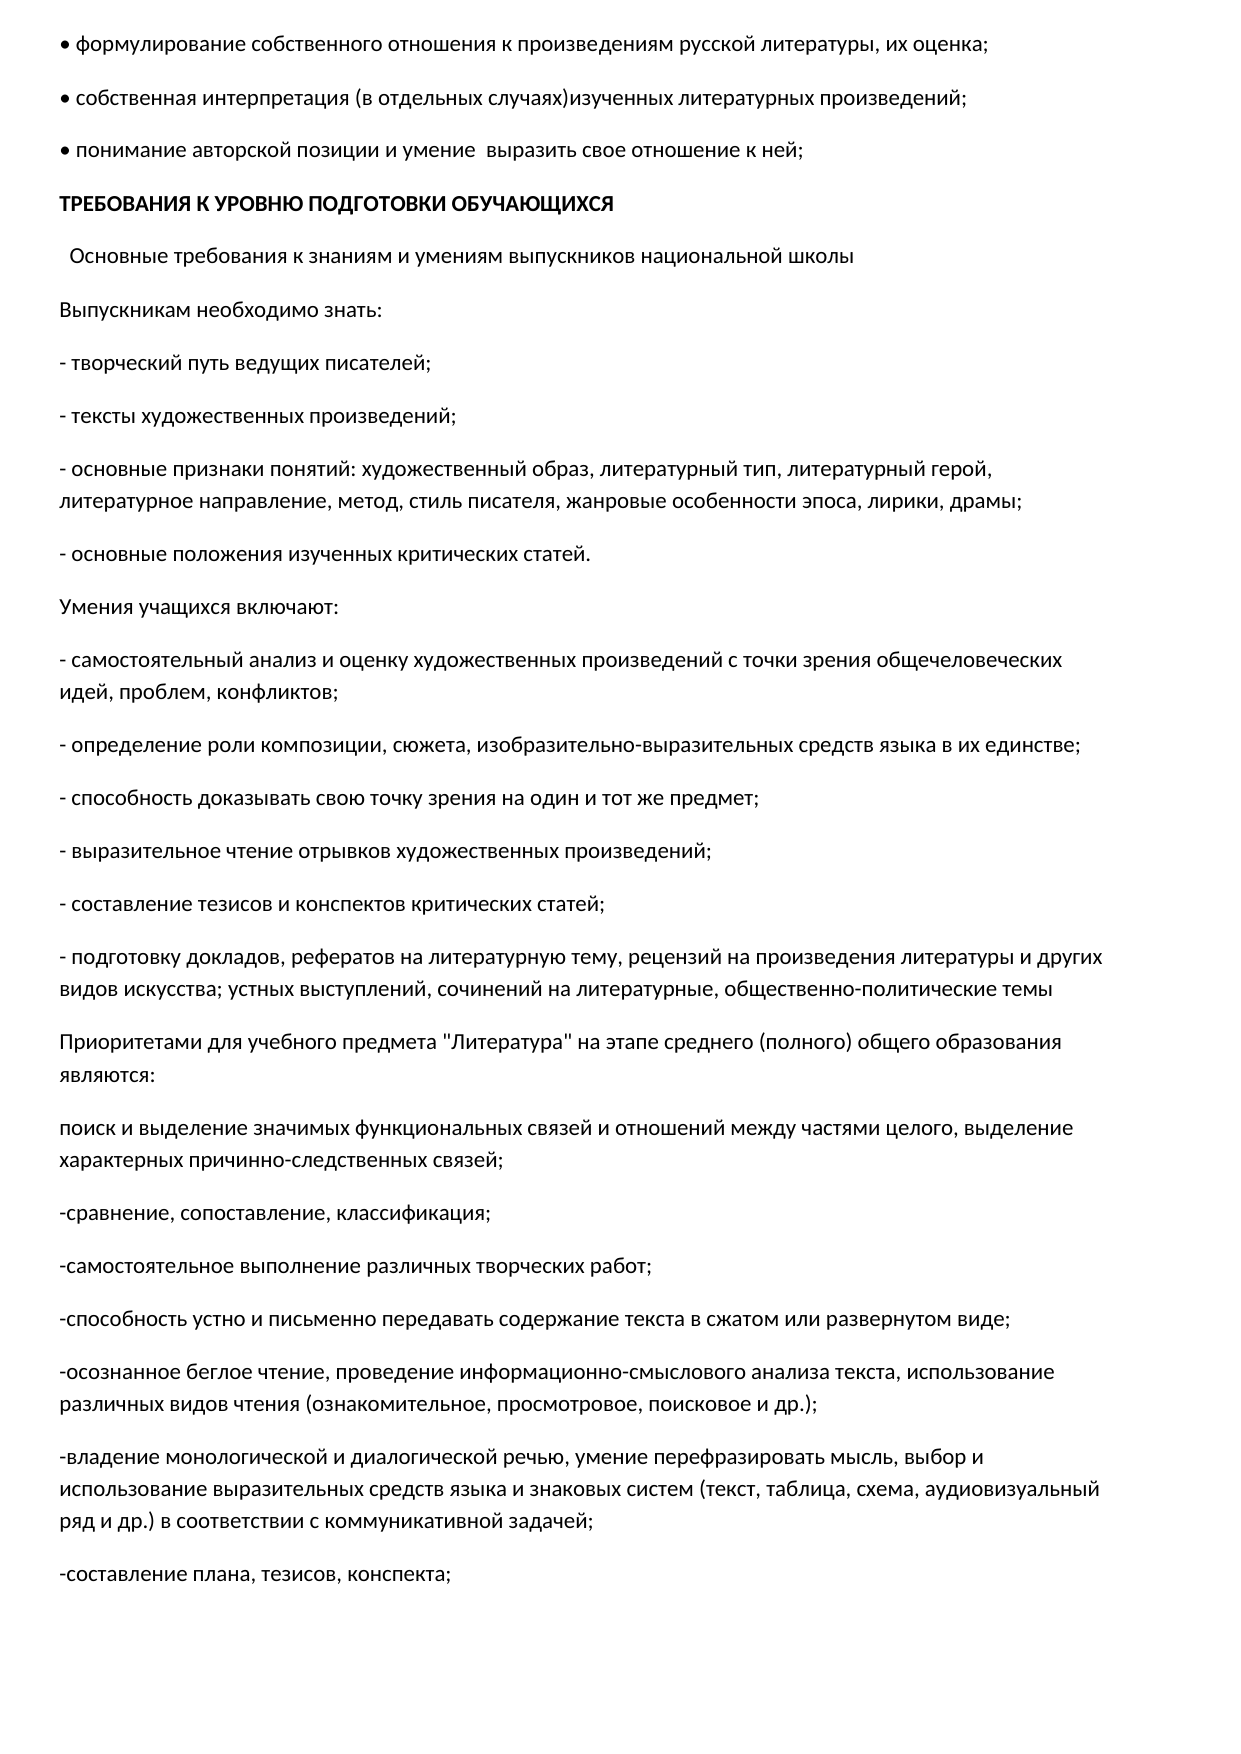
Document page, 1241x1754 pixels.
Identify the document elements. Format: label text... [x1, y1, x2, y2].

text - самостоятельный анализ и оценку художественных произведений с точки зрения общечеловеческих идей, проблем, конфликтов; [59, 645, 1107, 705]
text - определение роли композиции, сюжета, изобразительно-выразительных средств языка в их единстве; [59, 730, 1107, 758]
text • формулирование собственного отношения к произведениям русской литературы, их оценка; [59, 29, 1107, 58]
text - выразительное чтение отрывков художественных произведений; [59, 836, 1107, 864]
text • собственная интерпретация (в отдельных случаях)изученных литературных произведений; [59, 83, 1107, 111]
text - составление тезисов и конспектов критических статей; [59, 889, 1107, 917]
text ТРЕБОВАНИЯ К УРОВНЮ ПОДГОТОВКИ ОБУЧАЮЩИХСЯ [59, 189, 1107, 217]
text -составление плана, тезисов, конспекта; [59, 1559, 1107, 1588]
text Основные требования к знаниям и умениям выпускников национальной школы [59, 242, 1107, 270]
text -способность устно и письменно передавать содержание текста в сжатом или развернутом виде; [59, 1304, 1107, 1332]
text Умения учащихся включают: [59, 592, 1107, 620]
text -осознанное беглое чтение, проведение информационно-смыслового анализа текста, использование различных видов чтения (ознакомительное, просмотровое, поисковое и др.); [59, 1357, 1107, 1417]
text - тексты художественных произведений; [59, 401, 1107, 429]
text -владение монологической и диалогической речью, умение перефразировать мысль, выбор и использование выразительных средств языка и знаковых систем (текст, таблица, схема, аудиовизуальный ряд и др.) в соответствии с коммуникативной задачей; [59, 1442, 1107, 1534]
text - основные признаки понятий: художественный образ, литературный тип, литературный герой, литературное направление, метод, стиль писателя, жанровые особенности эпоса, лирики, драмы; [59, 454, 1107, 514]
text - творческий путь ведущих писателей; [59, 348, 1107, 376]
text - способность доказывать свою точку зрения на один и тот же предмет; [59, 783, 1107, 811]
text -самостоятельное выполнение различных творческих работ; [59, 1251, 1107, 1279]
text Выпускникам необходимо знать: [59, 295, 1107, 323]
text -сравнение, сопоставление, классификация; [59, 1198, 1107, 1226]
text поиск и выделение значимых функциональных связей и отношений между частями целого, выделение характерных причинно-следственных связей; [59, 1113, 1107, 1173]
text Приоритетами для учебного предмета "Литература" на этапе среднего (полного) общего образования являются: [59, 1027, 1107, 1088]
text • понимание авторской позиции и умение выразить свое отношение к ней; [59, 136, 1107, 164]
text - подготовку докладов, рефератов на литературную тему, рецензий на произведения литературы и других видов искусства; устных выступлений, сочинений на литературные, общественно-политические темы [59, 942, 1107, 1002]
text - основные положения изученных критических статей. [59, 539, 1107, 567]
